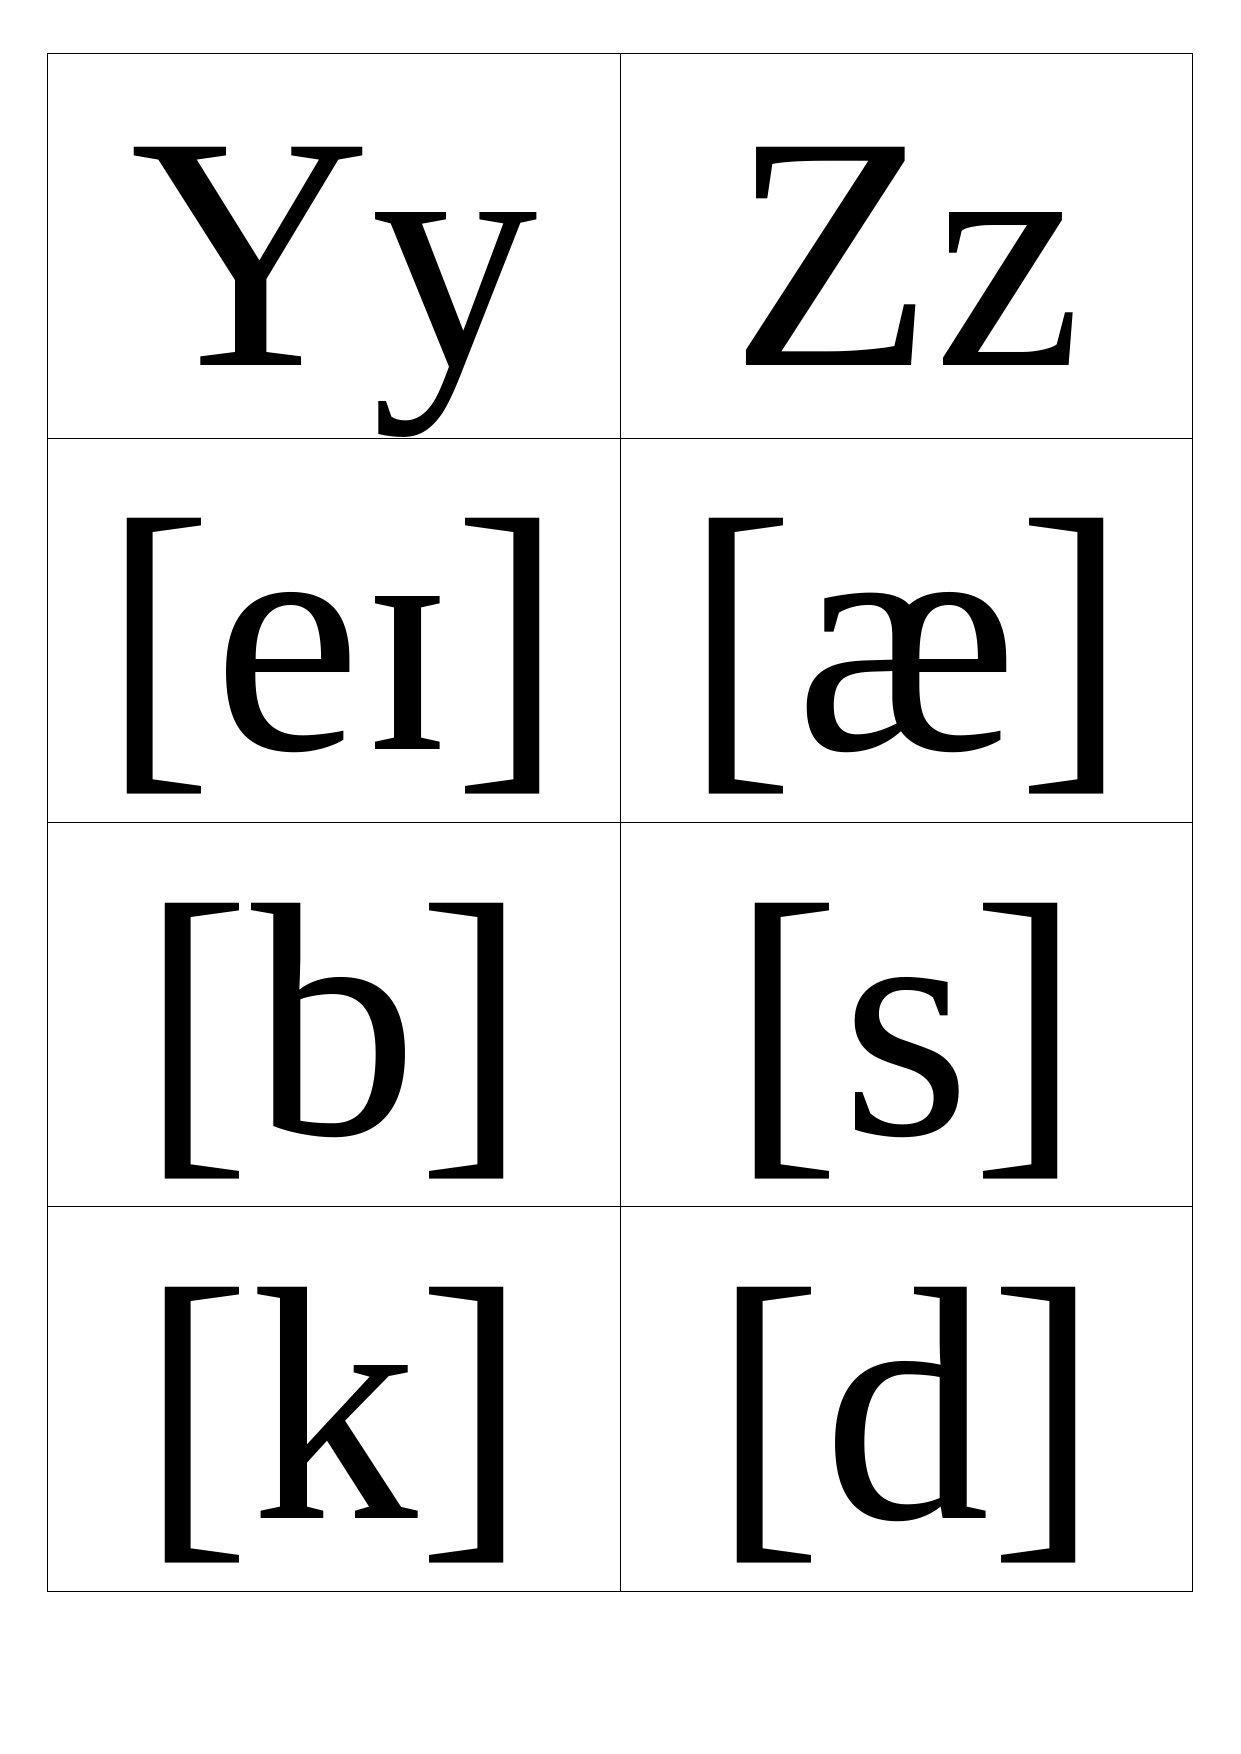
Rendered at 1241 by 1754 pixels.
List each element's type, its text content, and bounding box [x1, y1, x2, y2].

table_cell [s] [621, 823, 1192, 1206]
table_cell [b] [48, 823, 620, 1206]
table_cell [æ] [621, 439, 1192, 822]
table_cell [d] [621, 1207, 1192, 1591]
table_cell [k] [48, 1207, 620, 1591]
table_header Zz [621, 54, 1192, 437]
table_header Yy [48, 54, 620, 437]
table_cell [eɪ] [48, 439, 620, 822]
